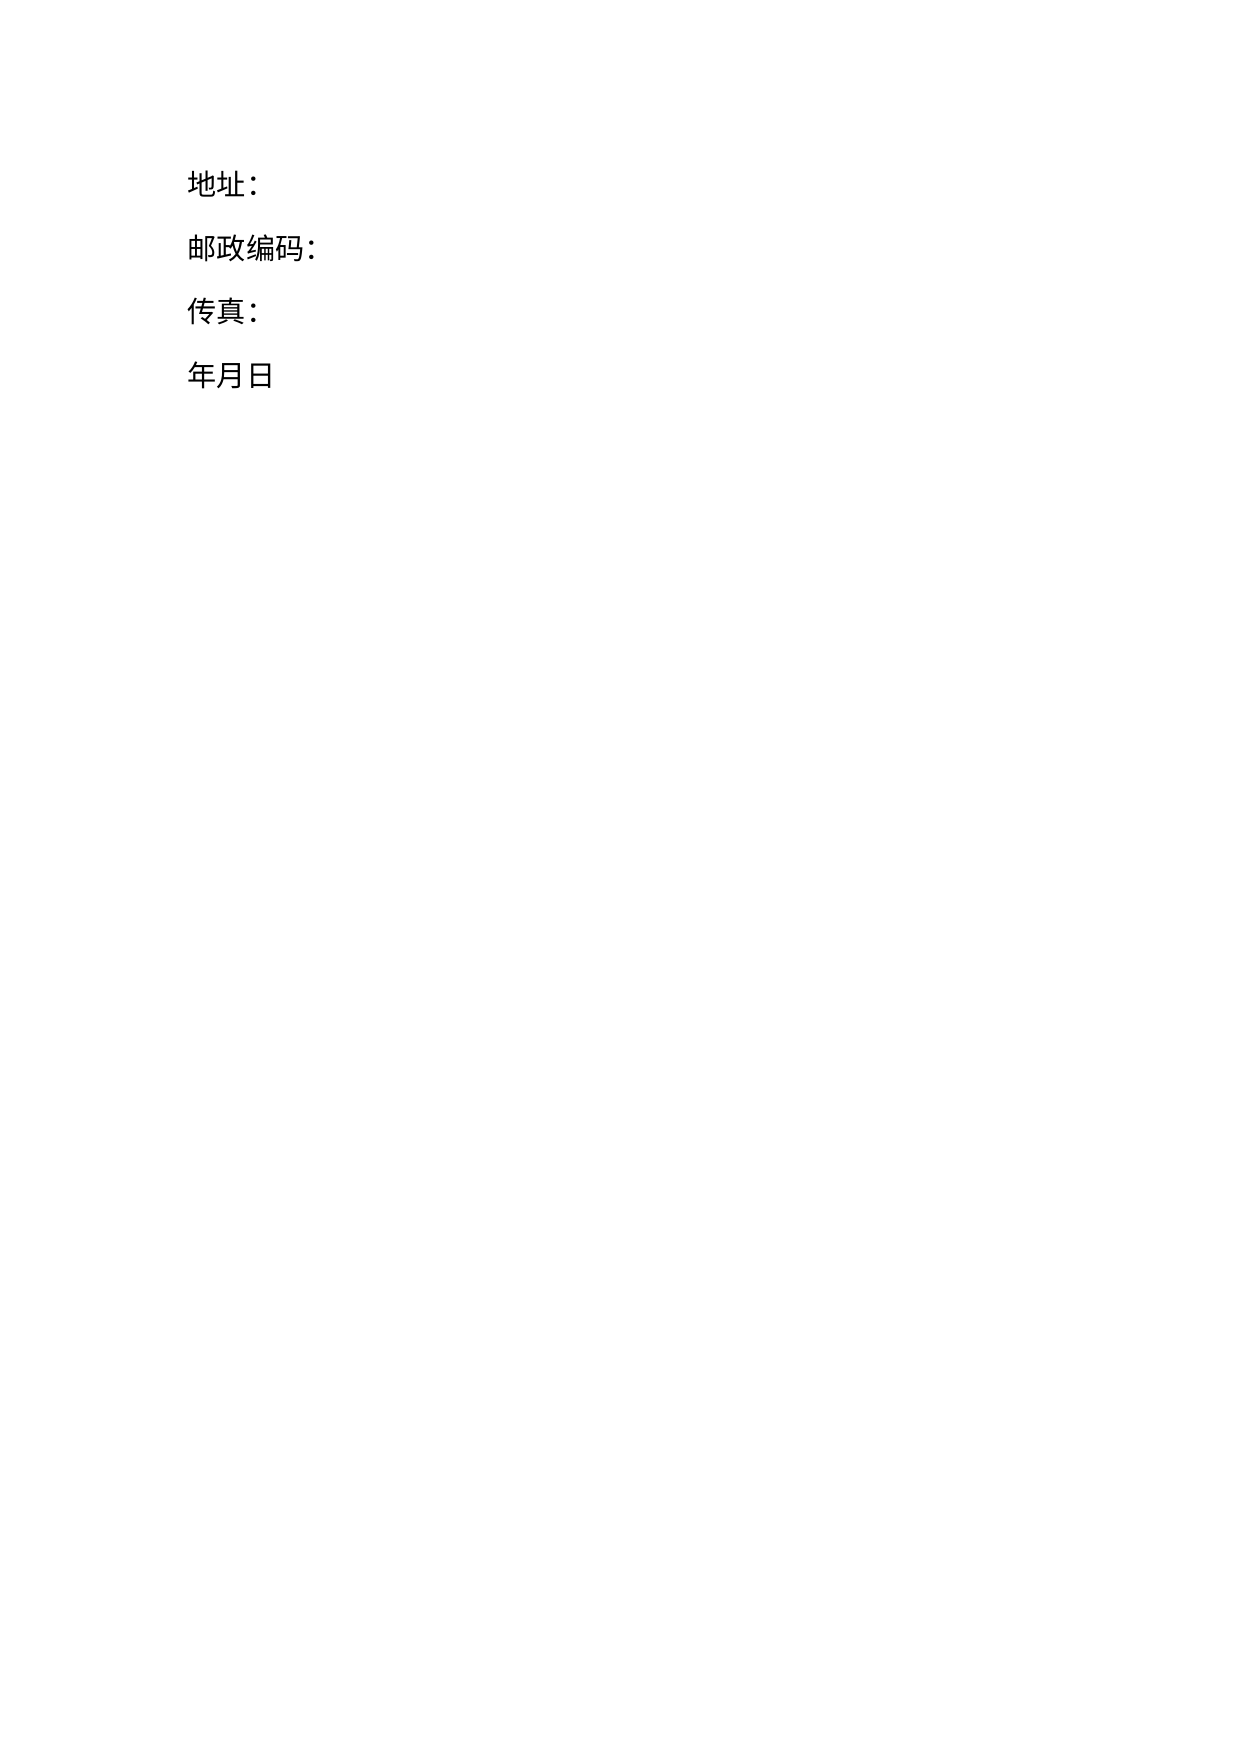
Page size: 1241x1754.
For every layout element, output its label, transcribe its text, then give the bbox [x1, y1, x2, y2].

text 传真： [187, 289, 1053, 331]
text 年月日 [187, 352, 1037, 394]
text 地址： [187, 162, 1053, 204]
text 邮政编码： [187, 225, 1053, 268]
